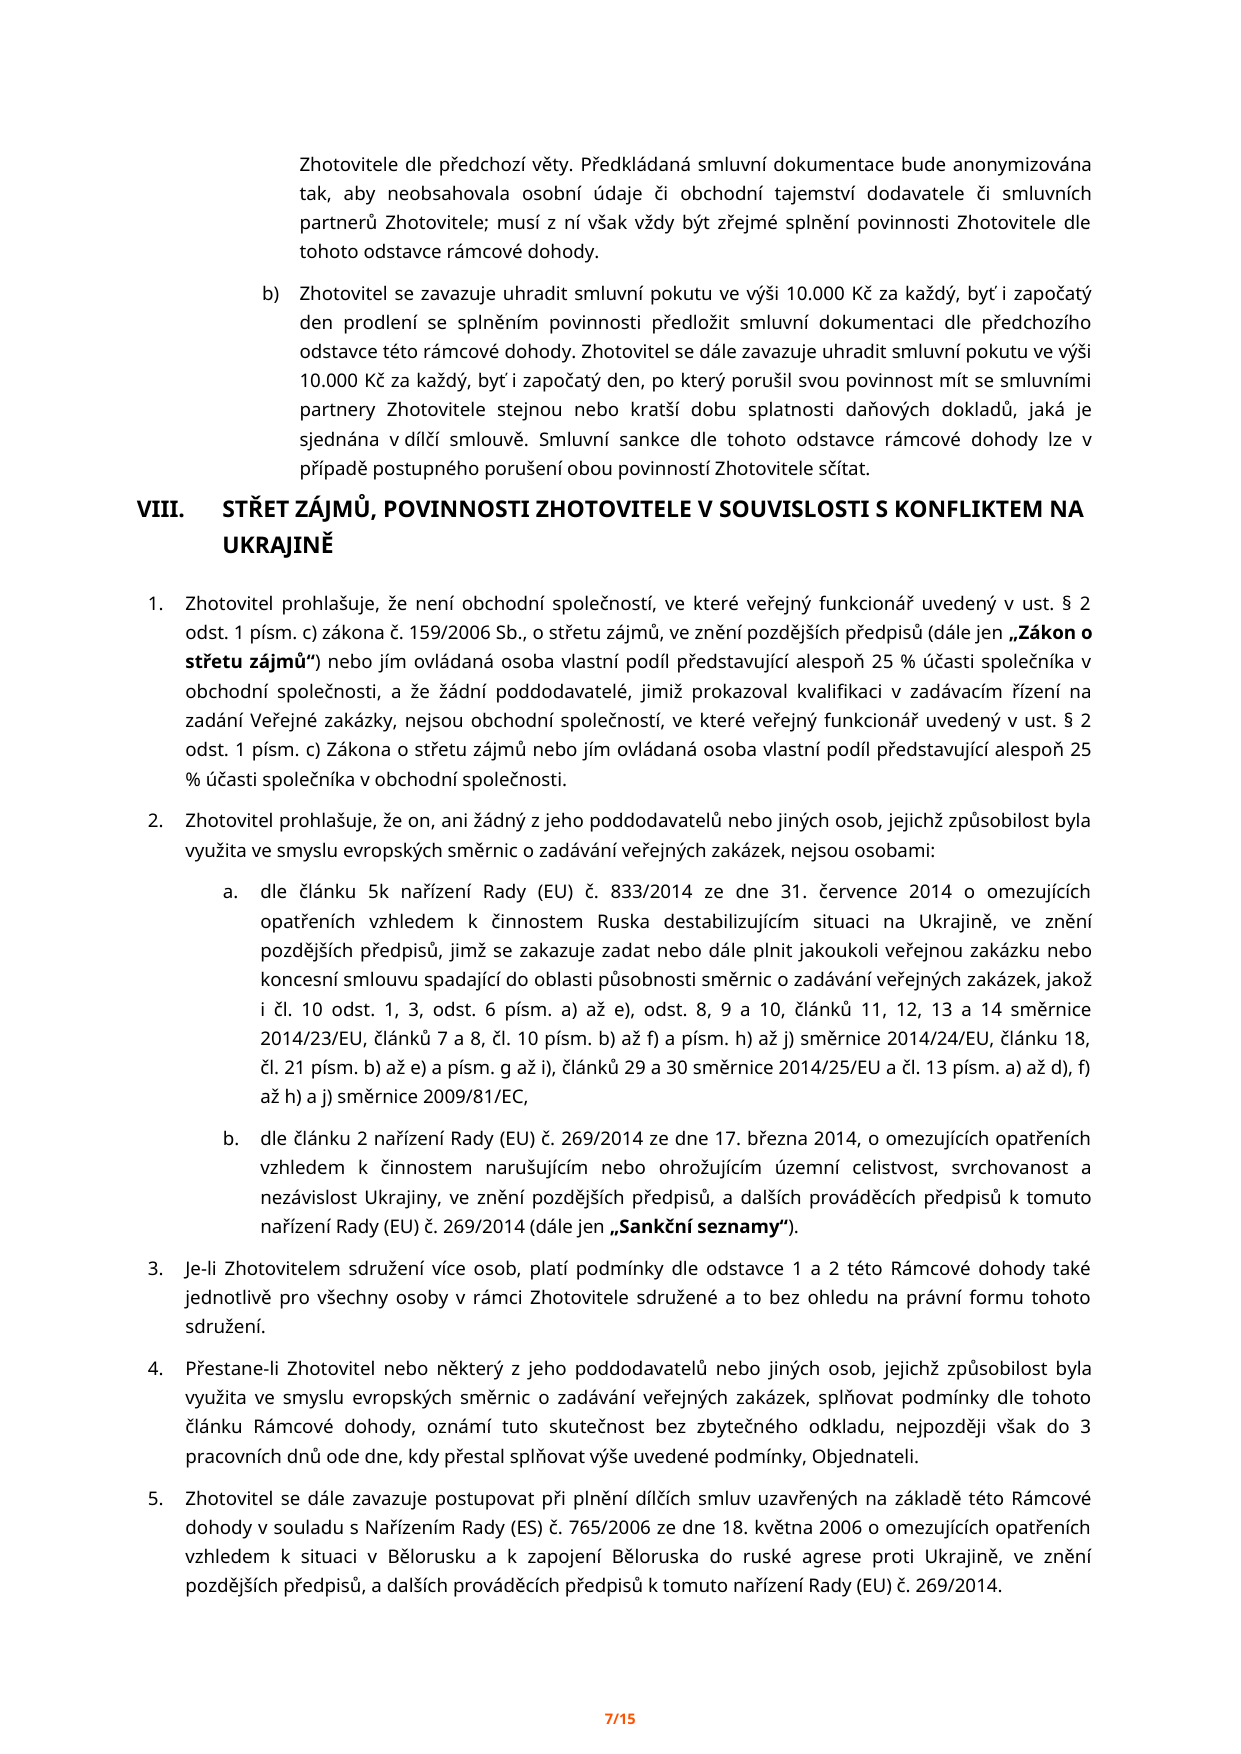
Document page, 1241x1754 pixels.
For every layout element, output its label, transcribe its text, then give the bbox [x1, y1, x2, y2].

list dle článku 5k nařízení Rady (EU) č. 833/2014 ze dne 31. července 2014 o omezujících opatřeních vzhledem k činnostem Ruska destabilizujícím situaci na Ukrajině, ve znění pozdějších předpisů, jimž se zakazuje zadat nebo dále plnit jakoukoli veřejnou zakázku nebo koncesní smlouvu spadající do oblasti působnosti směrnic o zadávání veřejných zakázek, jakož i čl. 10 odst. 1, 3, odst. 6 písm. a) až e), odst. 8, 9 a 10, článků 11, 12, 13 a 14 směrnice 2014/23/EU, článků 7 a 8, čl. 10 písm. b) až f) a písm. h) až j) směrnice 2014/24/EU, článku 18, čl. 21 písm. b) až e) a písm. g až i), článků 29 a 30 směrnice 2014/25/EU a čl. 13 písm. a) až d), f) až h) a j) směrnice 2009/81/EC, [223, 879, 1093, 1109]
list STŘET ZÁJMŮ, POVINNOSTI ZHOTOVITELE V SOUVISLOSTI S KONFLIKTEM NA UKRAJINĚ [185, 493, 1093, 561]
list Zhotovitel se dále zavazuje postupovat při plnění dílčích smluv uzavřených na základě této Rámcové dohody v souladu s Nařízením Rady (ES) č. 765/2006 ze dne 18. května 2006 o omezujících opatřeních vzhledem k situaci v Bělorusku a k zapojení Běloruska do ruské agrese proti Ukrajině, ve znění pozdějších předpisů, a dalších prováděcích předpisů k tomuto nařízení Rady (EU) č. 269/2014. [148, 1485, 1093, 1598]
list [262, 148, 1093, 264]
list Zhotovitel prohlašuje, že není obchodní společností, ve které veřejný funkcionář uvedený v ust. § 2 odst. 1 písm. c) zákona č. 159/2006 Sb., o střetu zájmů, ve znění pozdějších předpisů (dále jen „Zákon o střetu zájmů“) nebo jím ovládaná osoba vlastní podíl představující alespoň 25 % účasti společníka v obchodní společnosti, a že žádní poddodavatelé, jimiž prokazoval kvalifikaci v zadávacím řízení na zadání Veřejné zakázky, nejsou obchodní společností, ve které veřejný funkcionář uvedený v ust. § 2 odst. 1 písm. c) Zákona o střetu zájmů nebo jím ovládaná osoba vlastní podíl představující alespoň 25 % účasti společníka v obchodní společnosti. [148, 590, 1093, 791]
list Zhotovitel se zavazuje uhradit smluvní pokutu ve výši 10.000 Kč za každý, byť i započatý den prodlení se splněním povinnosti předložit smluvní dokumentaci dle předchozího odstavce této rámcové dohody. Zhotovitel se dále zavazuje uhradit smluvní pokutu ve výši 10.000 Kč za každý, byť i započatý den, po který porušil svou povinnost mít se smluvními partnery Zhotovitele stejnou nebo kratší dobu splatnosti daňových dokladů, jaká je sjednána v dílčí smlouvě. Smluvní sankce dle tohoto odstavce rámcové dohody lze v případě postupného porušení obou povinností Zhotovitele sčítat. [262, 277, 1093, 481]
list dle článku 2 nařízení Rady (EU) č. 269/2014 ze dne 17. března 2014, o omezujících opatřeních vzhledem k činnostem narušujícím nebo ohrožujícím územní celistvost, svrchovanost a nezávislost Ukrajiny, ve znění pozdějších předpisů, a dalších prováděcích předpisů k tomuto nařízení Rady (EU) č. 269/2014 (dále jen „Sankční seznamy“). [223, 1125, 1093, 1239]
list Je-li Zhotovitelem sdružení více osob, platí podmínky dle odstavce 1 a 2 této Rámcové dohody také jednotlivě pro všechny osoby v rámci Zhotovitele sdružené a to bez ohledu na právní formu tohoto sdružení. [148, 1255, 1093, 1339]
list Zhotovitel prohlašuje, že on, ani žádný z jeho poddodavatelů nebo jiných osob, jejichž způsobilost byla využita ve smyslu evropských směrnic o zadávání veřejných zakázek, nejsou osobami: [148, 808, 1093, 862]
list Přestane-li Zhotovitel nebo některý z jeho poddodavatelů nebo jiných osob, jejichž způsobilost byla využita ve smyslu evropských směrnic o zadávání veřejných zakázek, splňovat podmínky dle tohoto článku Rámcové dohody, oznámí tuto skutečnost bez zbytečného odkladu, nejpozději však do 3 pracovních dnů ode dne, kdy přestal splňovat výše uvedené podmínky, Objednateli. [148, 1355, 1093, 1469]
